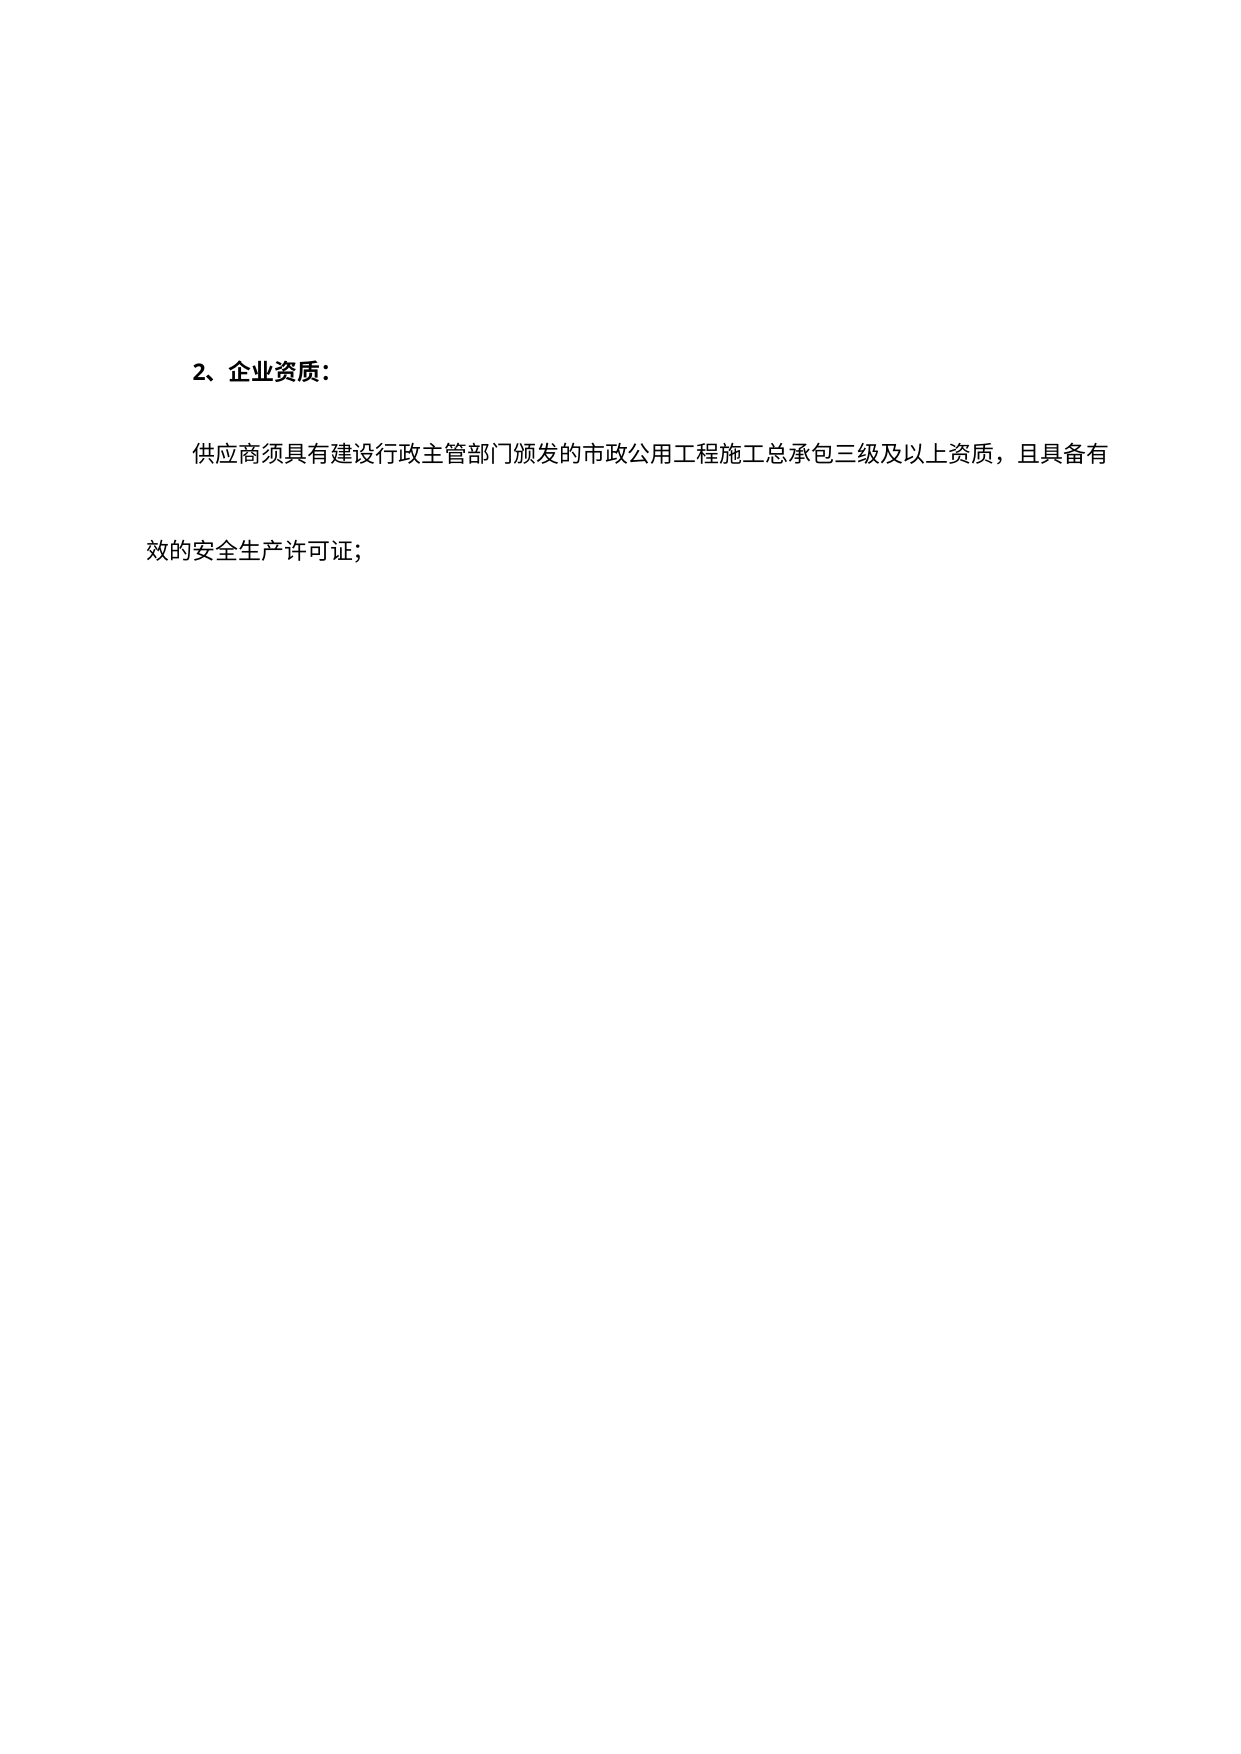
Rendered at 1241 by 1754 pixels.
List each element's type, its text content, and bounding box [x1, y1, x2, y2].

list 2、企业资质： [146, 338, 1114, 403]
list 供应商须具有建设行政主管部门颁发的市政公用工程施工总承包三级及以上资质，且具备有效的安全生产许可证； [146, 420, 1114, 582]
